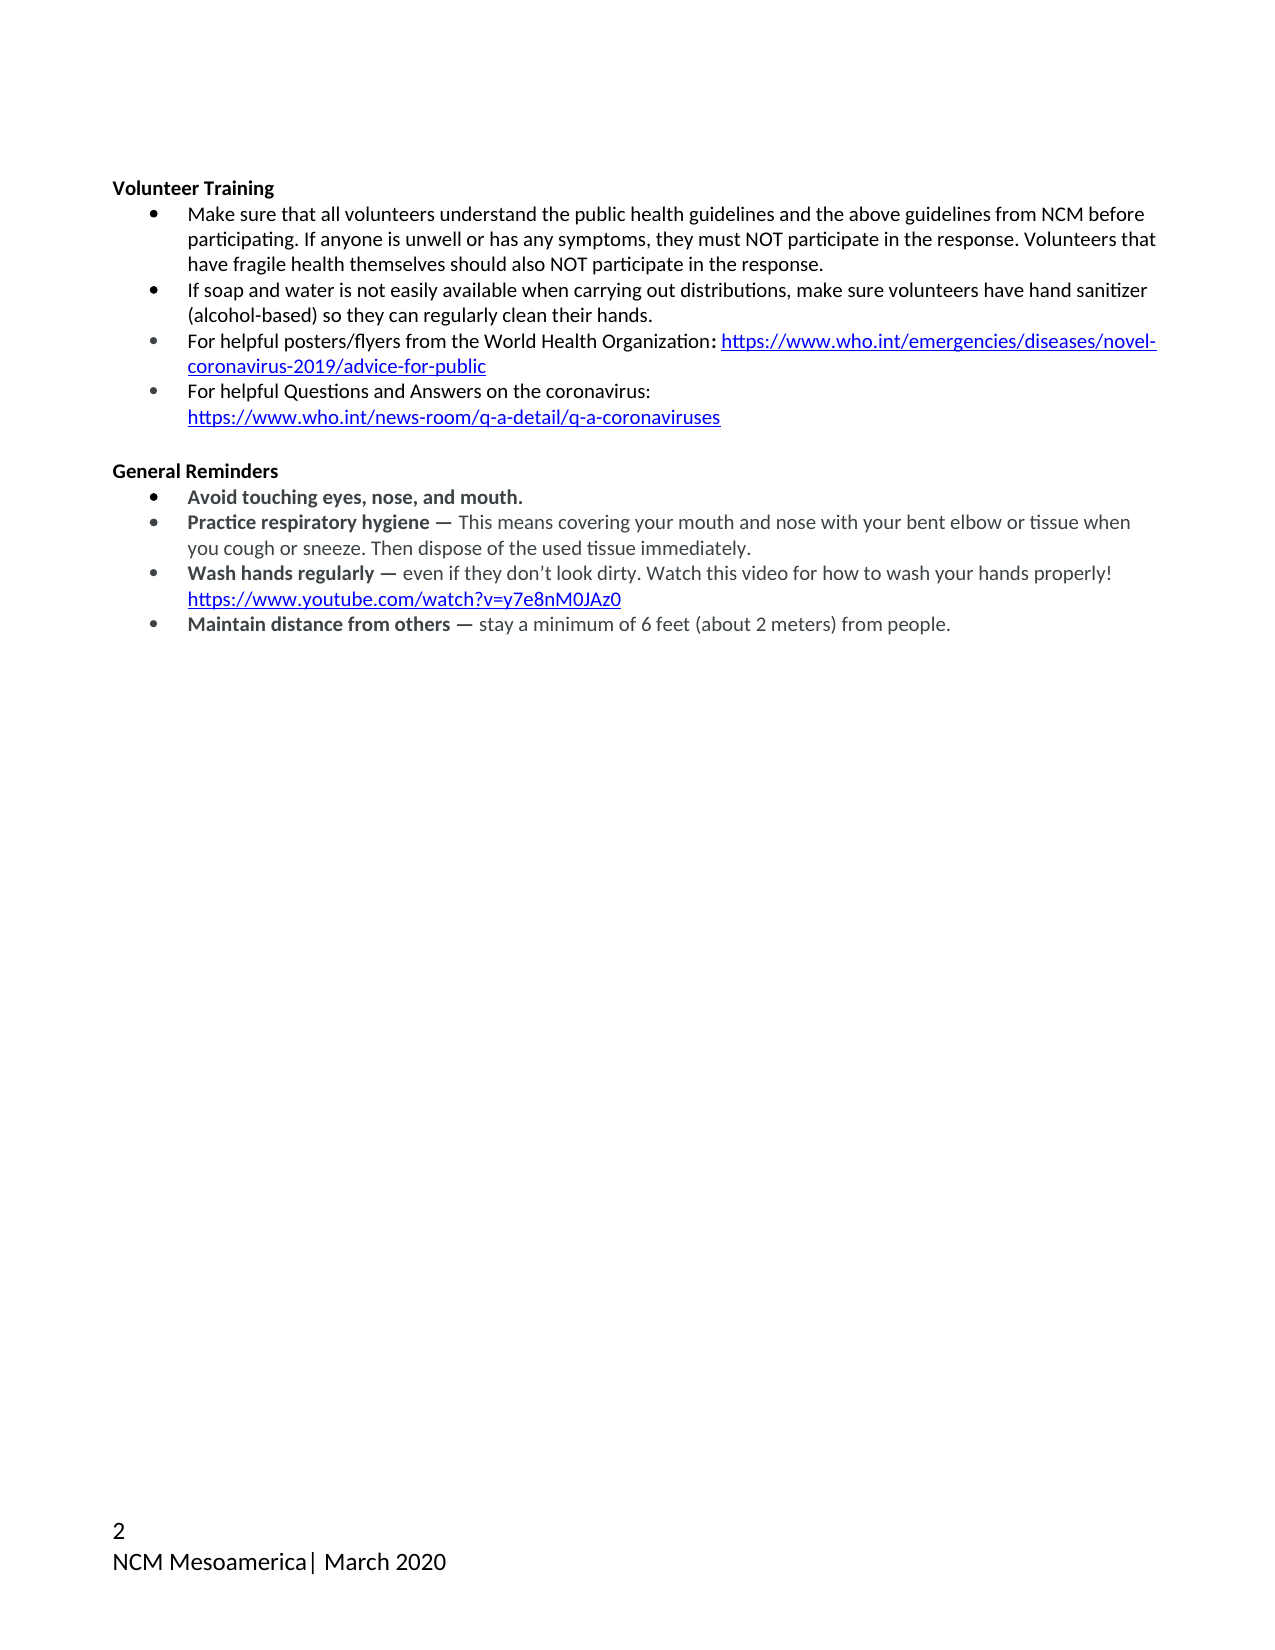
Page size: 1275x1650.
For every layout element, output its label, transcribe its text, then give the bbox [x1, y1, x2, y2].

list Practice respiratory hygiene — This means covering your mouth and nose with your bent elbow or tissue when you cough or sneeze. Then dispose of the used tissue immediately. [150, 509, 1162, 560]
list https://www.who.int/news-room/q-a-detail/q-a-coronaviruses [187, 404, 1162, 429]
list For helpful Questions and Answers on the coronavirus: [150, 379, 1162, 404]
list Avoid touching eyes, nose, and mouth. [150, 484, 1162, 509]
text General Reminders [112, 459, 1162, 484]
list For helpful posters/flyers from the World Health Organization: https://www.who.int/emergencies/diseases/novel-coronavirus-2019/advice-for-public [150, 328, 1162, 379]
list Make sure that all volunteers understand the public health guidelines and the above guidelines from NCM before participating. If anyone is unwell or has any symptoms, they must NOT participate in the response. Volunteers that have fragile health themselves should also NOT participate in the response. [150, 201, 1162, 277]
list Wash hands regularly — even if they don’t look dirty. Watch this video for how to wash your hands properly! https://www.youtube.com/watch?v=y7e8nM0JAz0 [150, 560, 1162, 611]
text Volunteer Training [112, 175, 1162, 201]
list If soap and water is not easily available when carrying out distributions, make sure volunteers have hand sanitizer (alcohol-based) so they can regularly clean their hands. [150, 277, 1162, 328]
list Maintain distance from others — stay a minimum of 6 feet (about 2 meters) from people. [150, 611, 1162, 637]
